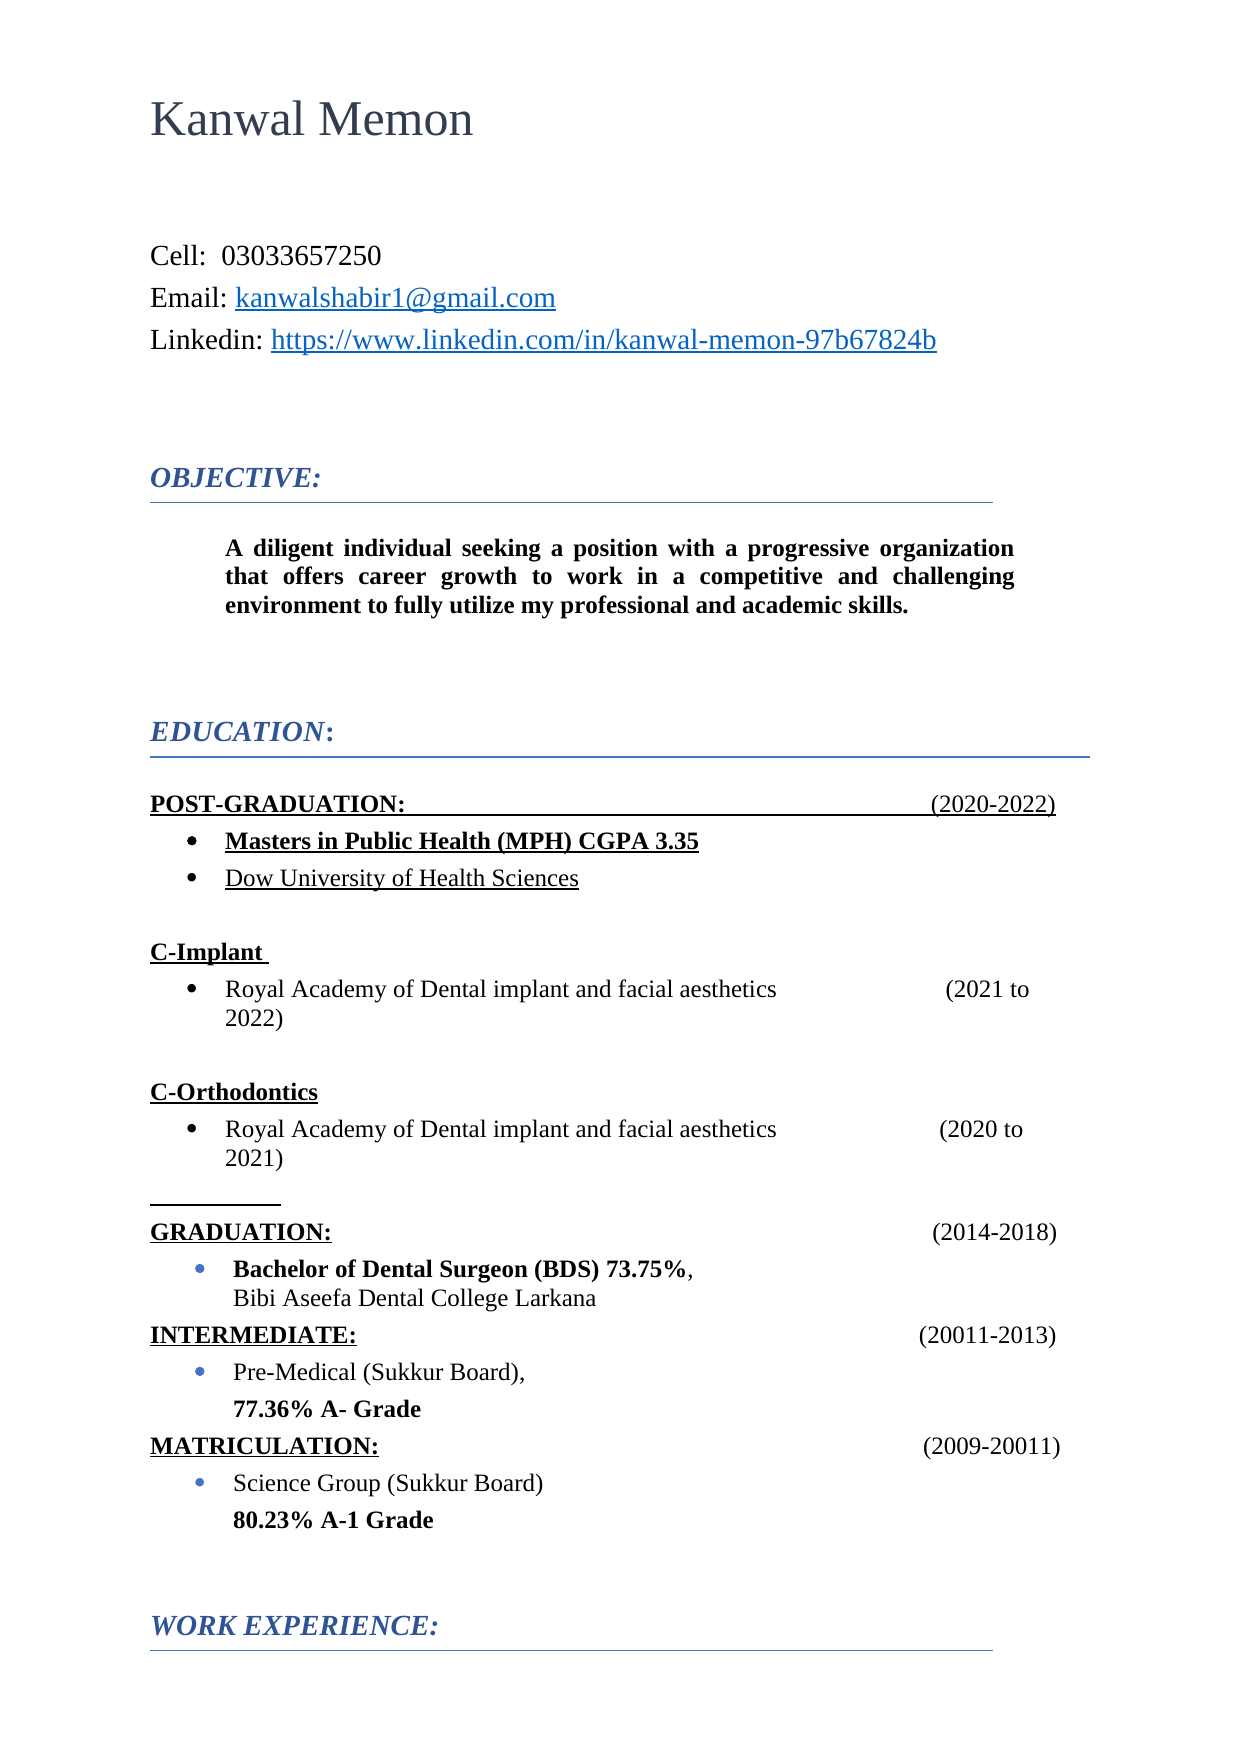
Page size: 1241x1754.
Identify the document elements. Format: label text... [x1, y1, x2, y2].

list Pre-Medical (Sukkur Board), [195, 1357, 1061, 1386]
text C-Orthodontics [150, 1077, 1061, 1106]
text 77.36% A- Grade [233, 1394, 1061, 1423]
text OBJECTIVE: [150, 461, 993, 502]
text Email: kanwalshabir1@gmail.com [150, 280, 1061, 314]
list Royal Academy of Dental implant and facial aesthetics (2021 to 2022) [187, 974, 1061, 1032]
title EDUCATION: [150, 714, 1090, 756]
list Masters in Public Health (MPH) CGPA 3.35 [187, 826, 1061, 855]
text INTERMEDIATE: (20011-2013) [150, 1320, 1061, 1348]
text Kanwal Memon [150, 89, 1061, 146]
text WORK EXPERIENCE: [150, 1608, 993, 1650]
text POST-GRADUATION: (2020-2022) [150, 789, 1061, 818]
text MATRICULATION: (2009-20011) [150, 1431, 1061, 1460]
list Bachelor of Dental Surgeon (BDS) 73.75%, [195, 1254, 1061, 1283]
list Royal Academy of Dental implant and facial aesthetics (2020 to 2021) [187, 1114, 1061, 1172]
text Linkedin: https://www.linkedin.com/in/kanwal-memon-97b67824b [150, 322, 1061, 356]
text Cell: 03033657250 [150, 238, 1061, 272]
text C-Implant [150, 937, 1061, 966]
list Science Group (Sukkur Board) [195, 1468, 1061, 1497]
text 80.23% A-1 Grade [233, 1505, 1061, 1534]
list Dow University of Health Sciences [187, 863, 1061, 892]
list Bibi Aseefa Dental College Larkana [233, 1283, 1061, 1311]
text A diligent individual seeking a position with a progressive organization that offers career growth to work in a competitive and challenging environment to fully utilize my professional and academic skills. [225, 533, 1015, 619]
text GRADUATION: (2014-2018) [150, 1217, 1061, 1246]
